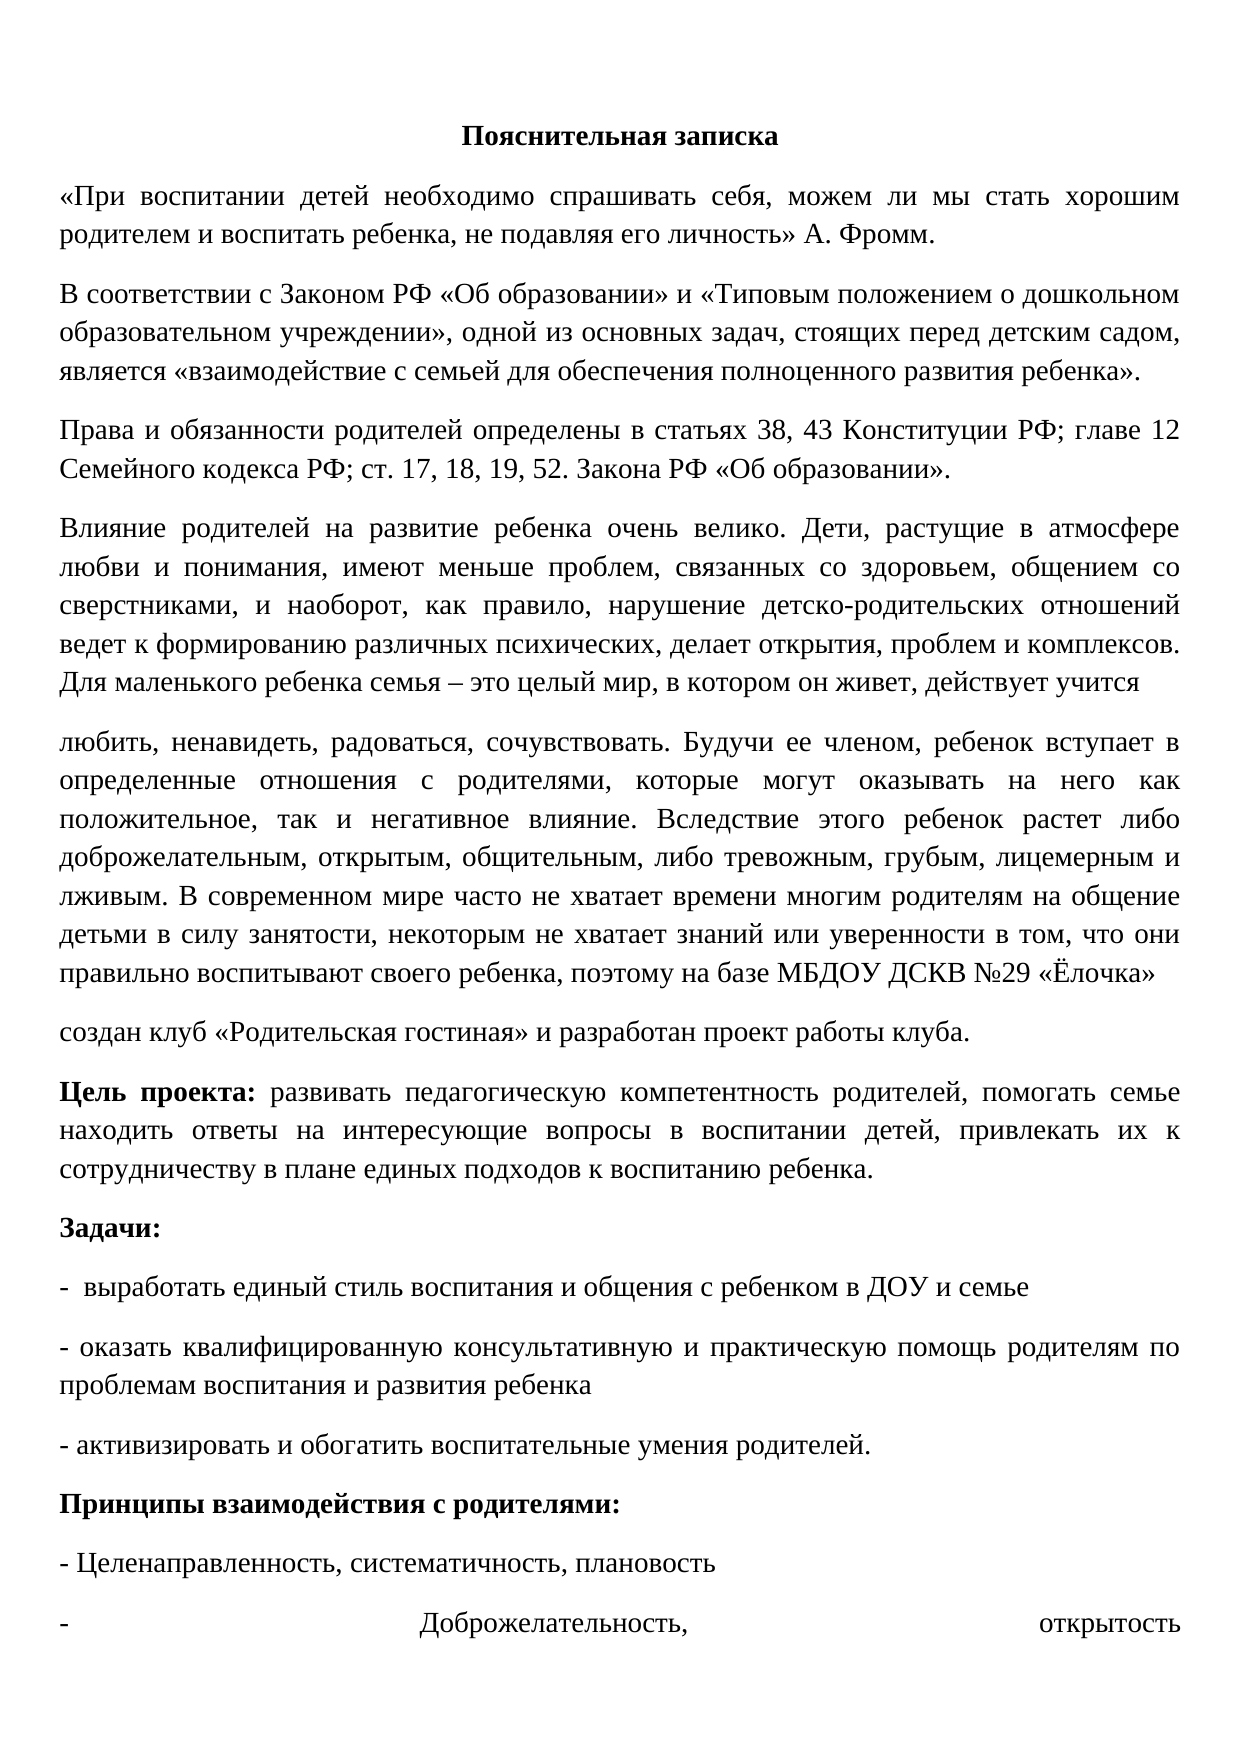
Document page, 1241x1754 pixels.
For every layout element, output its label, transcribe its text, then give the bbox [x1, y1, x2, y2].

text В соответствии с Законом РФ «Об образовании» и «Типовым положением о дошкольном образовательном учреждении», одной из основных задач, стоящих перед детским садом, является «взаимодействие с семьей для обеспечения полноценного развития ребенка». [59, 276, 1181, 386]
text Права и обязанности родителей определены в статьях 38, 43 Конституции РФ; главе 12 Семейного кодекса РФ; ст. 17, 18, 19, 52. Закона РФ «Об образовании». [59, 412, 1181, 484]
text - Целенаправленность, систематичность, плановость [59, 1546, 1181, 1579]
text Цель проекта: развивать педагогическую компетентность родителей, помогать семье находить ответы на интересующие вопросы в воспитании детей, привлекать их к сотрудничеству в плане единых подходов к воспитанию ребенка. [59, 1074, 1181, 1184]
text Влияние родителей на развитие ребенка очень велико. Дети, растущие в атмосфере любви и понимания, имеют меньше проблем, связанных со здоровьем, общением со сверстниками, и наоборот, как правило, нарушение детско-родительских отношений ведет к формированию различных психических, делает открытия, проблем и комплексов. Для маленького ребенка семья – это целый мир, в котором он живет, действует учится [59, 510, 1181, 698]
text - активизировать и обогатить воспитательные умения родителей. [59, 1427, 1181, 1460]
text создан клуб «Родительская гостиная» и разработан проект работы клуба. [59, 1014, 1181, 1048]
text «При воспитании детей необходимо спрашивать себя, можем ли мы стать хорошим родителем и воспитать ребенка, не подавляя его личность» А. Фромм. [59, 178, 1181, 250]
text - выработать единый стиль воспитания и общения с ребенком в ДОУ и семье [59, 1269, 1181, 1303]
text - оказать квалифицированную консультативную и практическую помощь родителям по проблемам воспитания и развития ребенка [59, 1329, 1181, 1401]
text Пояснительная записка [59, 118, 1181, 152]
text любить, ненавидеть, радоваться, сочувствовать. Будучи ее членом, ребенок вступает в определенные отношения с родителями, которые могут оказывать на него как положительное, так и негативное влияние. Вследствие этого ребенок растет либо доброжелательным, открытым, общительным, либо тревожным, грубым, лицемерным и лживым. В современном мире часто не хватает времени многим родителям на общение детьми в силу занятости, некоторым не хватает знаний или уверенности в том, что они правильно воспитывают своего ребенка, поэтому на базе МБДОУ ДСКВ №29 «Ёлочка» [59, 724, 1181, 988]
text - Доброжелательность, открытость [59, 1605, 1181, 1671]
text Принципы взаимодействия с родителями: [59, 1486, 1181, 1520]
text Задачи: [59, 1210, 1181, 1244]
